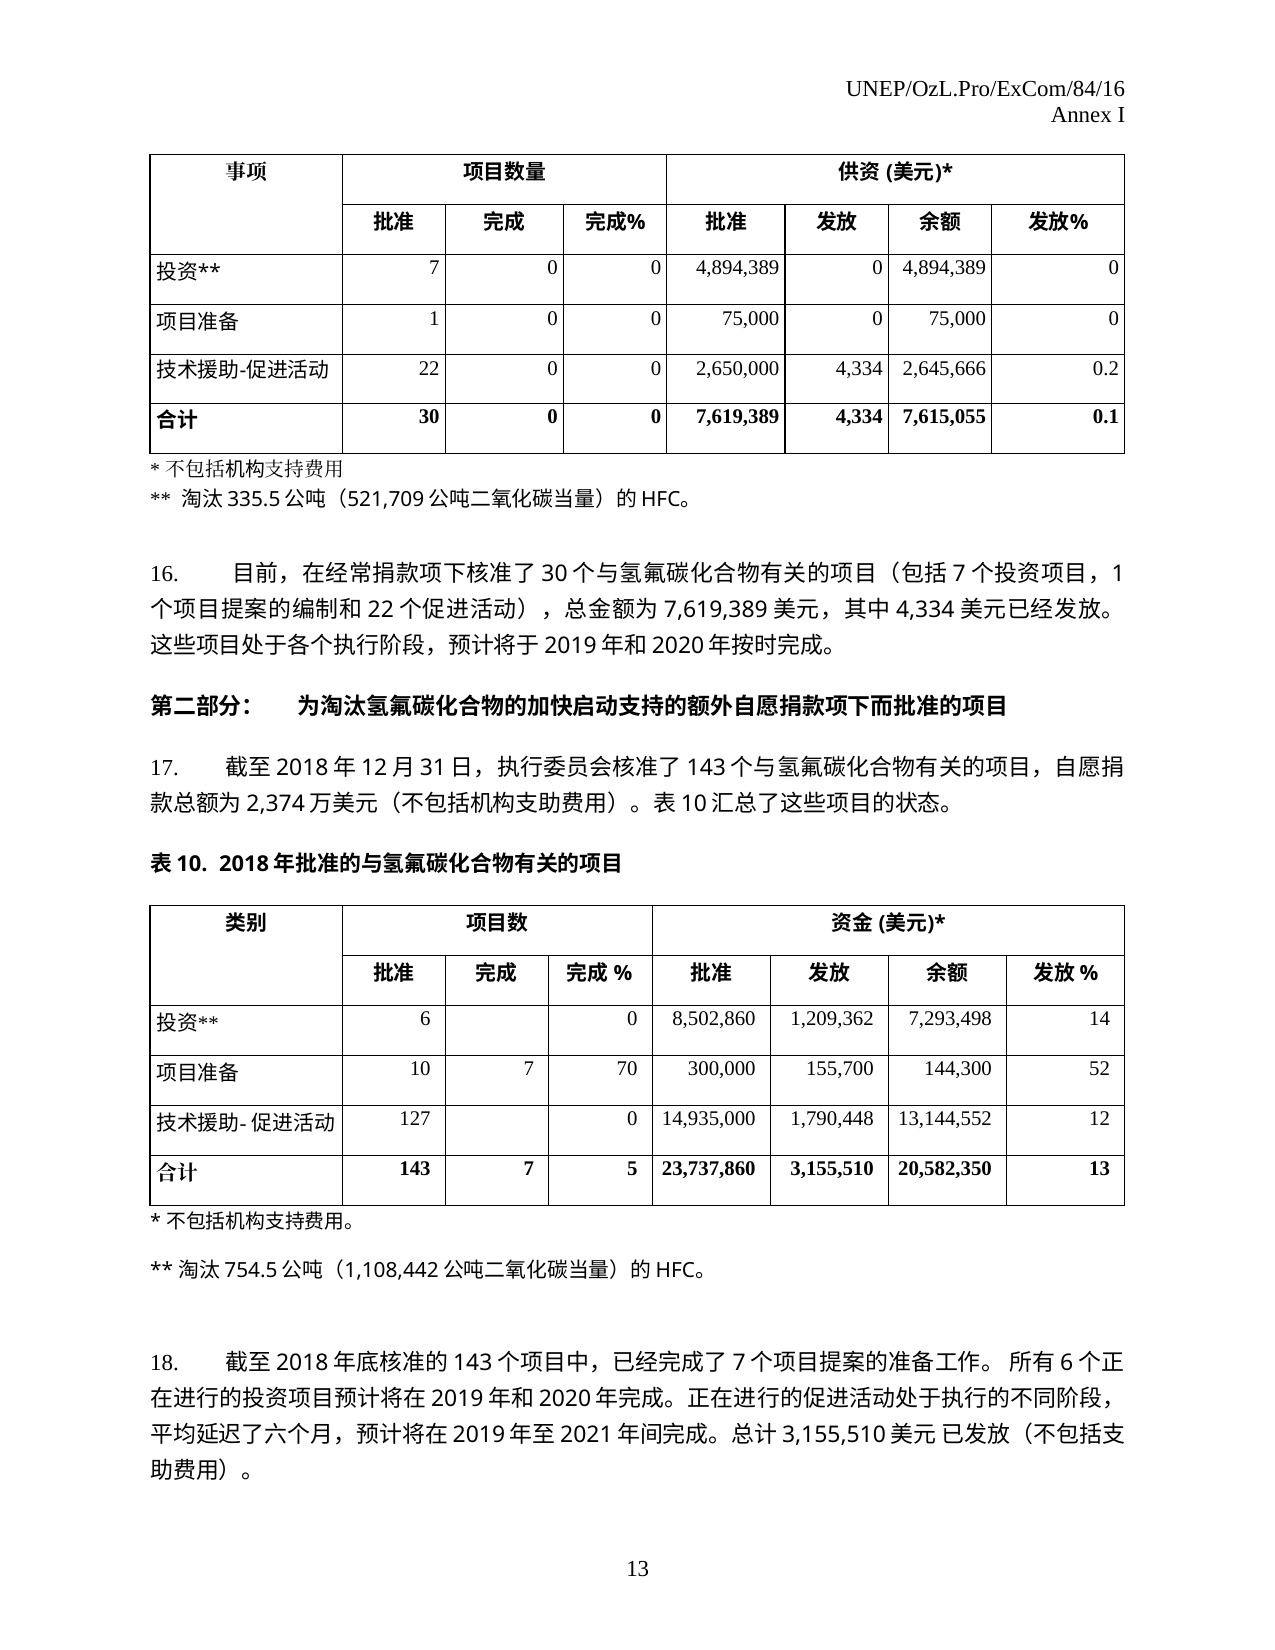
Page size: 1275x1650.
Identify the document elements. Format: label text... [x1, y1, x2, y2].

table_cell 12 [1007, 1106, 1124, 1155]
table_cell 发放 [786, 205, 888, 254]
table_cell 144,300 [889, 1056, 1006, 1105]
table_cell 0 [564, 404, 666, 453]
table_cell 批准 [653, 956, 770, 1005]
subtitle 第二部分： 为淘汰氢氟碳化合物的加快启动支持的额外自愿捐款项下而批准的项目 [150, 688, 1125, 721]
subtitle 表10. 2018年批准的与氢氟碳化合物有关的项目 [150, 846, 1125, 877]
table_cell 0 [446, 305, 563, 354]
table_cell 完成 [446, 205, 563, 254]
subtitle 截至2018年12月31日，执行委员会核准了143个与氢氟碳化合物有关的项目，自愿捐款总额为2,374万美元（不包括机构支助费用）。表10汇总了这些项目的状态。 [150, 749, 1125, 818]
table_header 项目数 [343, 906, 652, 955]
text * 不包括机构支持费用 [150, 454, 1125, 482]
table_cell 0 [446, 404, 563, 453]
table_cell 7,293,498 [889, 1006, 1006, 1055]
table_cell 0 [446, 255, 563, 304]
table_cell 批准 [343, 205, 445, 254]
table_cell 投资** [151, 255, 342, 304]
table_cell 6 [343, 1006, 445, 1055]
table_cell 13,144,552 [889, 1106, 1006, 1155]
table_cell 13 [1007, 1156, 1124, 1205]
table_cell 155,700 [771, 1056, 888, 1105]
table_header 事项 [151, 155, 342, 254]
table_cell 4,894,389 [667, 255, 784, 304]
table_cell 发放 [771, 956, 888, 1005]
table_header 项目数量 [343, 155, 666, 204]
table_cell 合计 [151, 1156, 342, 1205]
table_cell 项目准备 [151, 1056, 342, 1105]
table_cell 7 [446, 1056, 548, 1105]
table_cell 0 [992, 255, 1124, 304]
table_cell 4,894,389 [889, 255, 991, 304]
table_cell 完成 [446, 956, 548, 1005]
table_cell 余额 [889, 205, 991, 254]
table_cell 批准 [343, 956, 445, 1005]
table_cell [446, 1006, 548, 1055]
table_cell 技术援助- 促进活动 [151, 1106, 342, 1155]
table_cell 30 [343, 404, 445, 453]
table_cell 0 [564, 305, 666, 354]
table_cell 127 [343, 1106, 445, 1155]
table_cell 20,582,350 [889, 1156, 1006, 1205]
table_cell 0 [549, 1006, 652, 1055]
text ** 淘汰335.5公吨（521,709公吨二氧化碳当量）的HFC。 [150, 482, 1125, 513]
table_cell 7 [343, 255, 445, 304]
table_cell 0 [786, 305, 888, 354]
table_cell 0.2 [992, 355, 1124, 403]
table_cell 发放 % [1007, 956, 1124, 1005]
table_cell 批准 [667, 205, 784, 254]
table_cell 4,334 [786, 355, 888, 403]
table_cell 完成 % [549, 956, 652, 1005]
table_cell [446, 1106, 548, 1155]
table_header 类别 [151, 906, 342, 1005]
text ** 淘汰754.5公吨（1,108,442公吨二氧化碳当量）的HFC。 [150, 1254, 1125, 1284]
table_cell 合计 [151, 404, 342, 453]
table_cell 3,155,510 [771, 1156, 888, 1205]
table_cell 2,645,666 [889, 355, 991, 403]
table_header 资金 (美元)* [653, 906, 1124, 955]
table_cell 0.1 [992, 404, 1124, 453]
table_cell 技术援助-促进活动 [151, 355, 342, 403]
table_cell 0 [446, 355, 563, 403]
text * 不包括机构支持费用。 [150, 1206, 1125, 1235]
table_cell 0 [564, 355, 666, 403]
table_cell 14,935,000 [653, 1106, 770, 1155]
table_cell 4,334 [786, 404, 888, 453]
table_cell 5 [549, 1156, 652, 1205]
table_cell 7,615,055 [889, 404, 991, 453]
table_cell 项目准备 [151, 305, 342, 354]
table_cell 52 [1007, 1056, 1124, 1105]
table_cell 7 [446, 1156, 548, 1205]
table_cell 0 [564, 255, 666, 304]
subtitle 截至2018年底核准的143个项目中，已经完成了7个项目提案的准备工作。 所有6个正在进行的投资项目预计将在2019年和2020年完成。正在进行的促进活动处于执行的不同阶段，平均延迟了六个月，预计将在2019年至2021年间完成。总计3,155,510美元 已发放（不包括支助费用）。 [150, 1344, 1125, 1485]
table_cell 23,737,860 [653, 1156, 770, 1205]
table_cell 300,000 [653, 1056, 770, 1105]
subtitle 目前，在经常捐款项下核准了30个与氢氟碳化合物有关的项目（包括7个投资项目，1个项目提案的编制和22个促进活动），总金额为7,619,389美元，其中4,334美元已经发放。 这些项目处于各个执行阶段，预计将于2019年和2020年按时完成。 [150, 555, 1125, 660]
table_cell 8,502,860 [653, 1006, 770, 1055]
table_cell 14 [1007, 1006, 1124, 1055]
table_cell 余额 [889, 956, 1006, 1005]
table_cell 1 [343, 305, 445, 354]
table_header 供资 (美元)* [667, 155, 1124, 204]
table_cell 2,650,000 [667, 355, 784, 403]
table_cell 22 [343, 355, 445, 403]
table_cell 1,790,448 [771, 1106, 888, 1155]
table_cell 0 [786, 255, 888, 304]
table_cell 7,619,389 [667, 404, 784, 453]
table_cell 0 [992, 305, 1124, 354]
table_cell 0 [549, 1106, 652, 1155]
table_cell 1,209,362 [771, 1006, 888, 1055]
table_cell 75,000 [889, 305, 991, 354]
table_cell 发放% [992, 205, 1124, 254]
table_cell 完成% [564, 205, 666, 254]
table_cell 70 [549, 1056, 652, 1105]
table_cell 10 [343, 1056, 445, 1105]
table_cell 75,000 [667, 305, 784, 354]
table_cell 投资** [151, 1006, 342, 1055]
table_cell 143 [343, 1156, 445, 1205]
